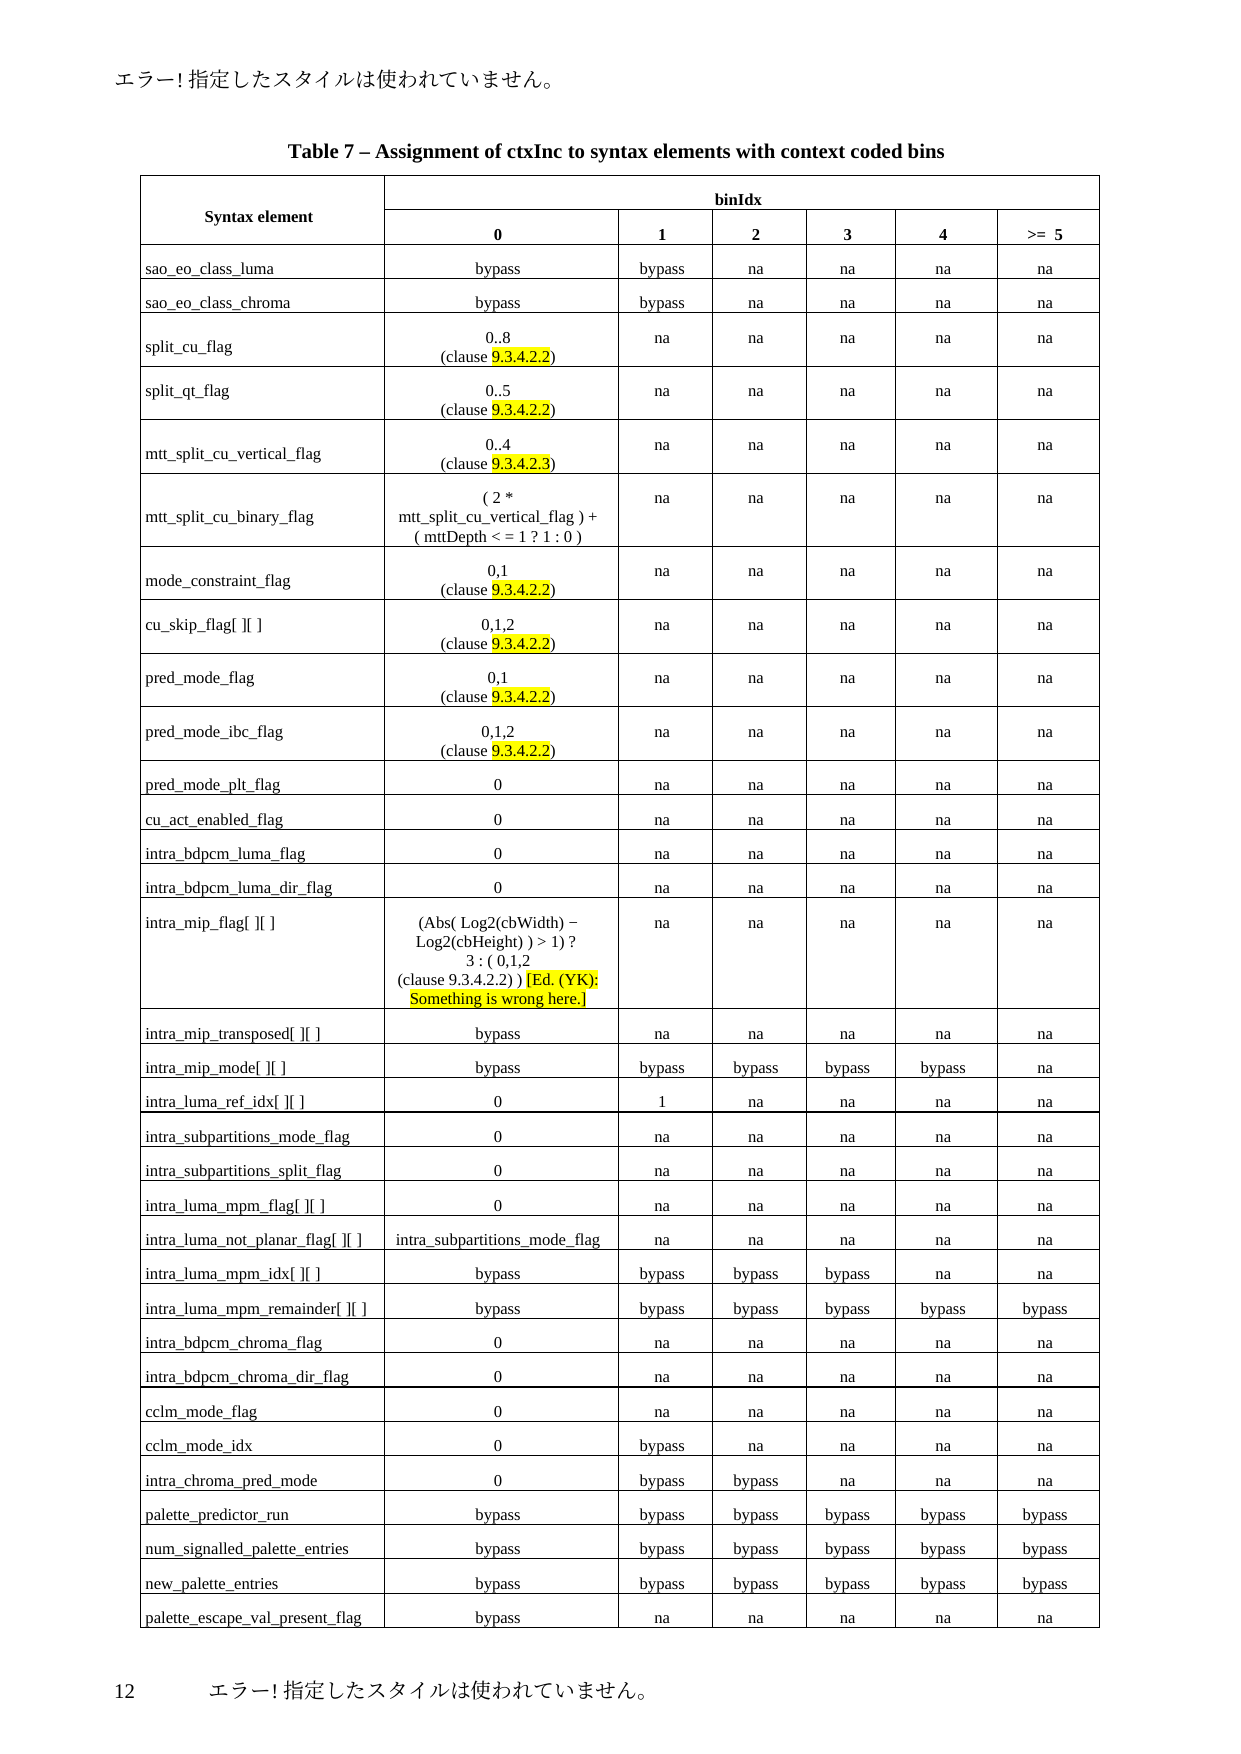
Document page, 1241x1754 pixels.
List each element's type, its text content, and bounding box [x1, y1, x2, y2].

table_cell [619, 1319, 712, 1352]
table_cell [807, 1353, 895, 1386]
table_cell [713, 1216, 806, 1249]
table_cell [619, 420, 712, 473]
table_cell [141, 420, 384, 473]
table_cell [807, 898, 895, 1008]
table_cell 0 [385, 210, 618, 243]
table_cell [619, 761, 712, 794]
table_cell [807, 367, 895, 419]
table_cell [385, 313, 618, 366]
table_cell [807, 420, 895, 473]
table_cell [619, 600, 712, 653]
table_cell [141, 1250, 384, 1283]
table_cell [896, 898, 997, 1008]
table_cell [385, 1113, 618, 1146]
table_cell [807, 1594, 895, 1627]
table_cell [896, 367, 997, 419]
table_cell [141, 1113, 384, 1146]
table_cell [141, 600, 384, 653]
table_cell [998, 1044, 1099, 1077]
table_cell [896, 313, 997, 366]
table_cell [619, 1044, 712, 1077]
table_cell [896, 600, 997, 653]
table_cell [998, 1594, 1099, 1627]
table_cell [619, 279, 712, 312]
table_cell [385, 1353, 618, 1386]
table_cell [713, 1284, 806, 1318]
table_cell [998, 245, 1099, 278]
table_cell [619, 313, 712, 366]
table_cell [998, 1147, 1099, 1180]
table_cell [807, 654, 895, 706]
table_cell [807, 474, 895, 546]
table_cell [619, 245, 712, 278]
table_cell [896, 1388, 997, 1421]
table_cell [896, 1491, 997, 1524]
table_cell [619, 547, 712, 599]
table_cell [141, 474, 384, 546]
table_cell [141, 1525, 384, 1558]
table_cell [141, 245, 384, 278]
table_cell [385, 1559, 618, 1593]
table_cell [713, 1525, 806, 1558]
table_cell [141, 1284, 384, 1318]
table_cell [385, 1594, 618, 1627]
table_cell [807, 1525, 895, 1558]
table_cell 4 [896, 210, 997, 243]
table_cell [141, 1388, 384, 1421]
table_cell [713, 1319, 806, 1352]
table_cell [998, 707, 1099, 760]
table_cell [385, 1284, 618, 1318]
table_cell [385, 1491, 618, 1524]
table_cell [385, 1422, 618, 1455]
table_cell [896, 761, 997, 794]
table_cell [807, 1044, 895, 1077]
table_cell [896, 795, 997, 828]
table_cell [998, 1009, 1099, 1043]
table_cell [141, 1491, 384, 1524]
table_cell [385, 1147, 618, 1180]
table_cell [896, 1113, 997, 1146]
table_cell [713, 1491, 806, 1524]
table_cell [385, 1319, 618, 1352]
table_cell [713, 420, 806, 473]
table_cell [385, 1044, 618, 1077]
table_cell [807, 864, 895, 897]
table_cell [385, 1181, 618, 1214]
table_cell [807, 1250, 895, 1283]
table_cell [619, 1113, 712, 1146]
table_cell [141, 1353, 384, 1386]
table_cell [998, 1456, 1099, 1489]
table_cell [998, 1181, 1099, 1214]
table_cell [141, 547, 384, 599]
table_cell binIdx [385, 176, 1099, 209]
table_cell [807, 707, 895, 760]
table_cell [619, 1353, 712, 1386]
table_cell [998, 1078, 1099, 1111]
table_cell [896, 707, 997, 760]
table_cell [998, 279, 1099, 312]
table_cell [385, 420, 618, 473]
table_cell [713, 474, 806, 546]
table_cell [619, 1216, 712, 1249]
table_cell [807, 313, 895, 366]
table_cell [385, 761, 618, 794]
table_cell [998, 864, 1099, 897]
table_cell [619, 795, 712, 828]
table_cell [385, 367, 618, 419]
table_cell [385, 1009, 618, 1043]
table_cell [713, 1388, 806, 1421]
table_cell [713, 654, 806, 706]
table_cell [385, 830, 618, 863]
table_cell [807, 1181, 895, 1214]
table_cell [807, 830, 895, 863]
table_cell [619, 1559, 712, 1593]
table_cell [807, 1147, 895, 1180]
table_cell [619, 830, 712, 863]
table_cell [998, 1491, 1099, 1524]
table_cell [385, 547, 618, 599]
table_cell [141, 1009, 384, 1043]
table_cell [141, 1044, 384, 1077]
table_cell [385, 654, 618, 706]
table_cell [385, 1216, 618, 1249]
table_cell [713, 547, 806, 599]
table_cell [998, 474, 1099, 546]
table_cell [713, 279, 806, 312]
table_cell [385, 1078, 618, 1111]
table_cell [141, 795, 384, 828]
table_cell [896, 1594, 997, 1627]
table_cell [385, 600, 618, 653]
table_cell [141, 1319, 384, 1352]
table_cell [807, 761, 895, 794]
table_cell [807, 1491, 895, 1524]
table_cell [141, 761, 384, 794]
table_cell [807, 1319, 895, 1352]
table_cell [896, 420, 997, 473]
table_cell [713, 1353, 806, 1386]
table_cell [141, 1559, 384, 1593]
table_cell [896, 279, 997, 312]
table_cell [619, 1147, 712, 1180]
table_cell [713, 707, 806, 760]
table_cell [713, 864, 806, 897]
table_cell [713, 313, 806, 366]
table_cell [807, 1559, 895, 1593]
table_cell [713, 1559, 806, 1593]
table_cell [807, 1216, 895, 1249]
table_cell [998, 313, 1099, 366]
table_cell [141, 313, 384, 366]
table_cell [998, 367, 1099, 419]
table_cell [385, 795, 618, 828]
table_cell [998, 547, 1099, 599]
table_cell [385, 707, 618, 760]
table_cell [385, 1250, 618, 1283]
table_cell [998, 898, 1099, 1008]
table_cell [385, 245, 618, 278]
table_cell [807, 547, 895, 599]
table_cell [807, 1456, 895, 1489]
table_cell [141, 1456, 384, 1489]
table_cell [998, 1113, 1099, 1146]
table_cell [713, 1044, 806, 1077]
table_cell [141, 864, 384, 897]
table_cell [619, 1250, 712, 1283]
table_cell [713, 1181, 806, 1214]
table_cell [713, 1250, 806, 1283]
table_cell Syntax element [141, 176, 384, 243]
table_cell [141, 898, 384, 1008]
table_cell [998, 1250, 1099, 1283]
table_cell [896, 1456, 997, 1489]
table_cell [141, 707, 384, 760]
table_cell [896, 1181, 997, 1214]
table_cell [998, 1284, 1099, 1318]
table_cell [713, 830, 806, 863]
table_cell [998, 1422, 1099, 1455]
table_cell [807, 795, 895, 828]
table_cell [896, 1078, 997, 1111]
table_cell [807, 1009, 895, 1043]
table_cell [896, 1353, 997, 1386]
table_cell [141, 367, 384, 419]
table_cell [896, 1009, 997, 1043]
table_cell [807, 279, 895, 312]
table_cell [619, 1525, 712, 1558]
table_cell 2 [713, 210, 806, 243]
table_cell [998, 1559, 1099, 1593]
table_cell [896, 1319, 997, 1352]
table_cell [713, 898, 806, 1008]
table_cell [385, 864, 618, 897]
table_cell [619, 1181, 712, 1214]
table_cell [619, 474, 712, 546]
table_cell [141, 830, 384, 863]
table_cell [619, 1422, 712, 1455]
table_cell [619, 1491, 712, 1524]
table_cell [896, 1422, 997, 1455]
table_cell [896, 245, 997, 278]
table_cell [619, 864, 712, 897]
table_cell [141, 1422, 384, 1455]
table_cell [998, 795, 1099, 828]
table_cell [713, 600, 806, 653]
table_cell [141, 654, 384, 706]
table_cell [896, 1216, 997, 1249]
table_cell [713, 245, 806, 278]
table_cell 3 [807, 210, 895, 243]
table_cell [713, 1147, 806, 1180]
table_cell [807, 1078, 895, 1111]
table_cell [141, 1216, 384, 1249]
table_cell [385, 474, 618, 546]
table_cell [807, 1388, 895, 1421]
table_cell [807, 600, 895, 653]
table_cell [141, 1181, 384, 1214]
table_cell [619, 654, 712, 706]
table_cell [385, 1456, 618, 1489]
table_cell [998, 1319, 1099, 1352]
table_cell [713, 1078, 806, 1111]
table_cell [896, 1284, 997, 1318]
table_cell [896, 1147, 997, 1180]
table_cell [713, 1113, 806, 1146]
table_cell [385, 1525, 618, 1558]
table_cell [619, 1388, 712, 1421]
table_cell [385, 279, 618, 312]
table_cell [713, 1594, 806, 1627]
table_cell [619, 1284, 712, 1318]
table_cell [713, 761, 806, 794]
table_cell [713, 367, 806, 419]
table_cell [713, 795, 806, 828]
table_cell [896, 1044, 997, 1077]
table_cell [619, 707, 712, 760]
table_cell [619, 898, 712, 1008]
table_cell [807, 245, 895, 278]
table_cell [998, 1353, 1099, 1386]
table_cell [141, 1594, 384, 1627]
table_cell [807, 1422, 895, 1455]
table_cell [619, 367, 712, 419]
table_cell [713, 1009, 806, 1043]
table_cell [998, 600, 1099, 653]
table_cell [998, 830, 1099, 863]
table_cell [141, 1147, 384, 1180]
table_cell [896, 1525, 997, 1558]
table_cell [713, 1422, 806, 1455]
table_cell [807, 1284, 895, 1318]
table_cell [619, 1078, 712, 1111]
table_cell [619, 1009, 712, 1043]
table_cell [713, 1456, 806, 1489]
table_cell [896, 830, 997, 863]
table_cell >= 5 [998, 210, 1099, 243]
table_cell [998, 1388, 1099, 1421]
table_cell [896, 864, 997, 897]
table_cell 1 [619, 210, 712, 243]
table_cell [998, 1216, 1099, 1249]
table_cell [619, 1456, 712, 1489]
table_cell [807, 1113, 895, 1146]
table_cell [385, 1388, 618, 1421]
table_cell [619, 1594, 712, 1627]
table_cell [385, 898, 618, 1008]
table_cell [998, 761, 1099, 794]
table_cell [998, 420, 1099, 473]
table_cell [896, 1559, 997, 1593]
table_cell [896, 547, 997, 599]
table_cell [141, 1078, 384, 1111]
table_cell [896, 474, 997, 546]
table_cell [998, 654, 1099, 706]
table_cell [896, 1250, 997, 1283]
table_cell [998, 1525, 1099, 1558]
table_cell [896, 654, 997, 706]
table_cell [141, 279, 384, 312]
